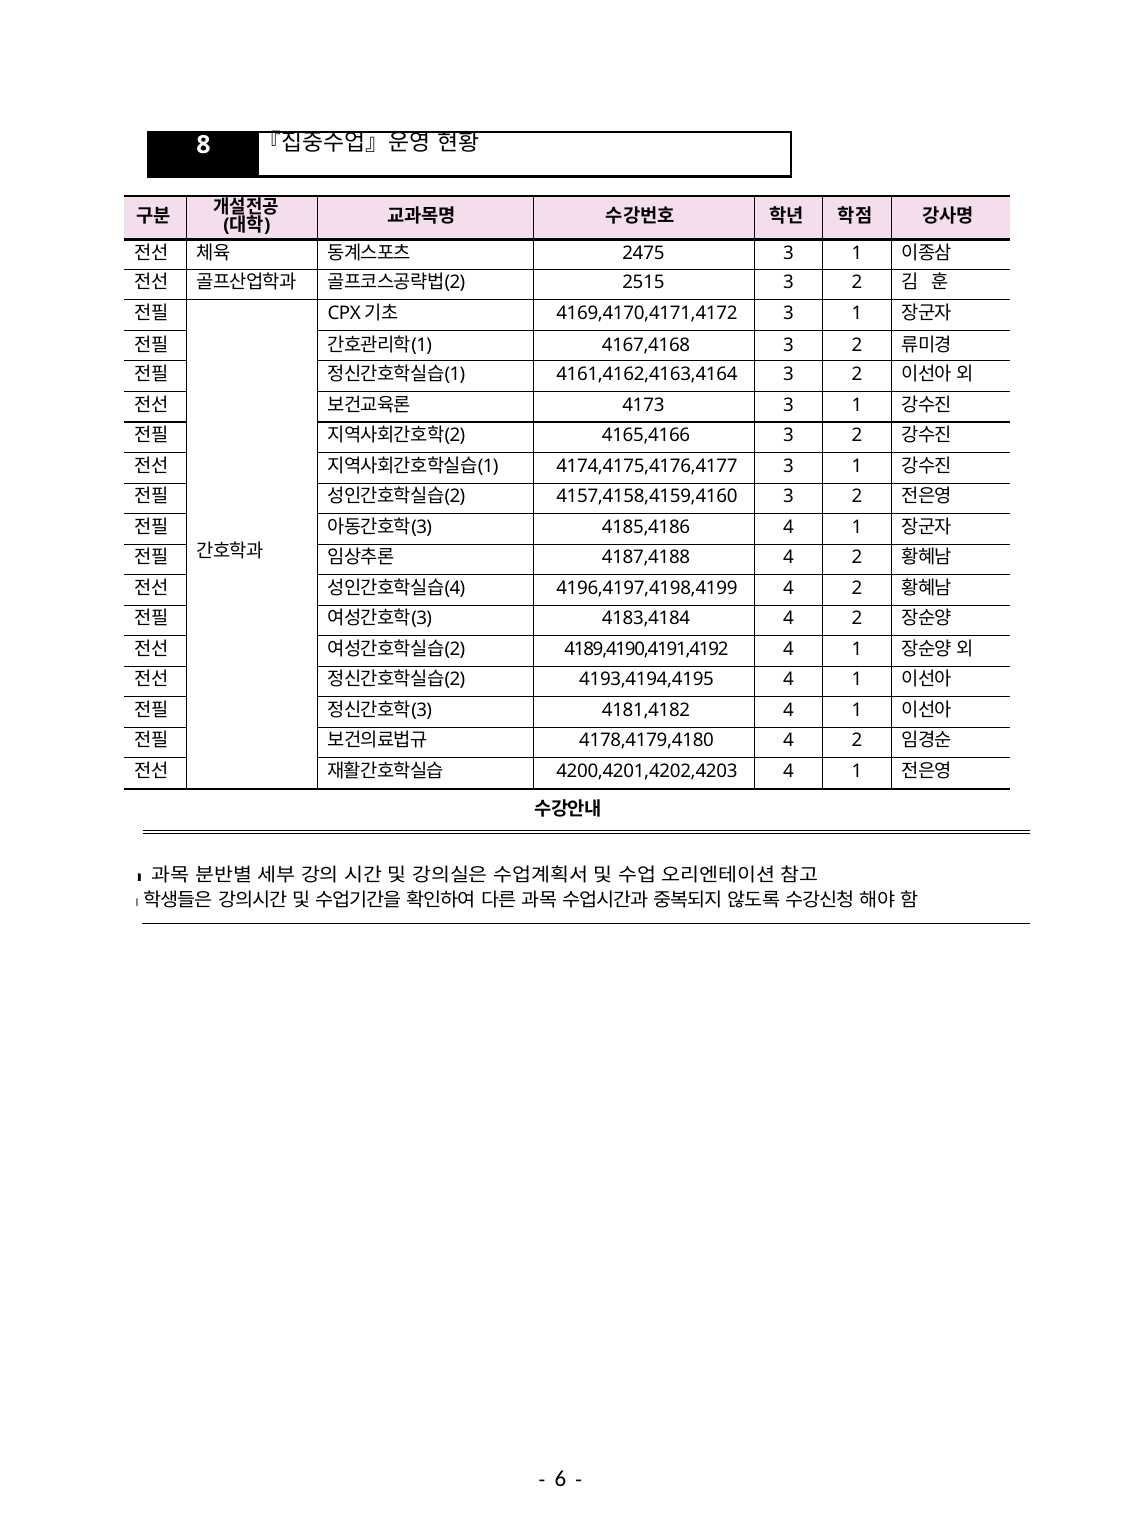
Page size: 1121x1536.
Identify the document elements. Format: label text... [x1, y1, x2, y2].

table_cell 전선 [124, 392, 186, 421]
table_cell 3 [755, 423, 822, 452]
table_cell 임경순 [892, 728, 1010, 757]
table_cell 여성간호학실습(2) [318, 636, 533, 666]
table_cell 전필 [124, 300, 186, 330]
table_header 학점 [823, 197, 891, 238]
table_cell 4 [755, 514, 822, 543]
table_cell 전선 [124, 636, 186, 666]
table_cell 3 [755, 331, 822, 360]
table_cell 장순양 외 [892, 636, 1010, 666]
table_cell 전필 [124, 697, 186, 727]
table_cell 3 [755, 270, 822, 299]
table_cell 전필 [124, 423, 186, 452]
table_cell 1 [823, 241, 891, 268]
table_cell 장순양 [892, 606, 1010, 635]
table_cell 2 [823, 331, 891, 360]
table_cell 4 [755, 545, 822, 574]
table_cell 지역사회간호학(2) [318, 423, 533, 452]
table_cell 4200,4201,4202,4203 [534, 758, 754, 788]
table_cell 1 [823, 300, 891, 330]
table_cell 4193,4194,4195 [534, 667, 754, 696]
table_cell 4173 [534, 392, 754, 421]
table_cell 전선 [124, 241, 186, 268]
table_cell 임상추론 [318, 545, 533, 574]
table_cell 전선 [124, 758, 186, 788]
table_cell 2 [823, 545, 891, 574]
table_cell 김 훈 [892, 270, 1010, 299]
table_cell 3 [755, 241, 822, 268]
table_cell 4 [755, 636, 822, 666]
subtitle 수강안내 [112, 795, 1024, 820]
table_cell 3 [755, 361, 822, 391]
table_cell 4 [755, 575, 822, 604]
table_cell 4169,4170,4171,4172 [534, 300, 754, 330]
table_cell 4178,4179,4180 [534, 728, 754, 757]
table_cell 4 [755, 667, 822, 696]
table_cell 2 [823, 361, 891, 391]
table_cell 골프코스공략법(2) [318, 270, 533, 299]
table_cell 전필 [124, 514, 186, 543]
table_cell 4183,4184 [534, 606, 754, 635]
table_cell 이선아 [892, 667, 1010, 696]
table_cell 4 [755, 728, 822, 757]
table_cell 성인간호학실습(2) [318, 484, 533, 513]
table_cell 보건의료법규 [318, 728, 533, 757]
table_cell 간호학과 [187, 300, 317, 788]
table_cell 보건교육론 [318, 392, 533, 421]
table_cell 1 [823, 392, 891, 421]
table_cell 지역사회간호학실습(1) [318, 453, 533, 482]
table_header 수강번호 [534, 197, 754, 238]
table_cell 2 [823, 575, 891, 604]
table_cell CPX기초 [318, 300, 533, 330]
text l 과목 분반별 세부 강의 시간 및 강의실은 수업계획서 및 수업 오리엔테이션 참고 [136, 862, 1025, 886]
table_cell 강수진 [892, 453, 1010, 482]
table_cell 4167,4168 [534, 331, 754, 360]
table_cell 류미경 [892, 331, 1010, 360]
table_cell 4196,4197,4198,4199 [534, 575, 754, 604]
table_cell 1 [823, 667, 891, 696]
table_cell 전선 [124, 453, 186, 482]
table_cell 1 [823, 514, 891, 543]
table_cell 전필 [124, 545, 186, 574]
table_header 강사명 [892, 197, 1010, 238]
table_cell 강수진 [892, 392, 1010, 421]
table_cell 장군자 [892, 514, 1010, 543]
table_cell 이선아 [892, 697, 1010, 727]
table_cell 4157,4158,4159,4160 [534, 484, 754, 513]
table_cell 전필 [124, 361, 186, 391]
table_cell 정신간호학실습(1) [318, 361, 533, 391]
table_cell 1 [823, 636, 891, 666]
table_cell 3 [755, 453, 822, 482]
table_cell 황혜남 [892, 575, 1010, 604]
table_cell 3 [755, 300, 822, 330]
table_cell 체육 [187, 241, 317, 268]
table_cell 성인간호학실습(4) [318, 575, 533, 604]
table_cell 4 [755, 758, 822, 788]
table_cell 정신간호학(3) [318, 697, 533, 727]
table_cell 이종삼 [892, 241, 1010, 268]
table_cell 2 [823, 728, 891, 757]
table_cell 4 [755, 697, 822, 727]
table_cell 4181,4182 [534, 697, 754, 727]
table_cell 전필 [124, 484, 186, 513]
table_cell 4165,4166 [534, 423, 754, 452]
table_cell 4185,4186 [534, 514, 754, 543]
table_cell 전선 [124, 575, 186, 604]
table_cell 간호관리학(1) [318, 331, 533, 360]
table_cell 1 [823, 758, 891, 788]
table_cell 동계스포츠 [318, 241, 533, 268]
table_cell 3 [755, 484, 822, 513]
table_cell 1 [823, 697, 891, 727]
table_cell 강수진 [892, 423, 1010, 452]
table_header 교과목명 [318, 197, 533, 238]
table_cell 여성간호학(3) [318, 606, 533, 635]
table_cell 전필 [124, 606, 186, 635]
table_cell 2 [823, 606, 891, 635]
table_cell 전필 [124, 331, 186, 360]
table_cell 전필 [124, 728, 186, 757]
table_cell 재활간호학실습 [318, 758, 533, 788]
text l 학생들은 강의시간 및 수업기간을 확인하여 다른 과목 수업시간과 중복되지 않도록 수강신청 해야 함 [136, 886, 1025, 912]
table_cell 이선아 외 [892, 361, 1010, 391]
table_cell 전은영 [892, 758, 1010, 788]
table_cell 아동간호학(3) [318, 514, 533, 543]
table_cell 황혜남 [892, 545, 1010, 574]
table_cell 2515 [534, 270, 754, 299]
table_cell 4174,4175,4176,4177 [534, 453, 754, 482]
table_header 개설전공 (대학) [187, 197, 317, 238]
table_cell 전선 [124, 667, 186, 696]
table_cell 4189,4190,4191,4192 [534, 636, 754, 666]
table_cell 2475 [534, 241, 754, 268]
table_cell 장군자 [892, 300, 1010, 330]
table_cell 1 [823, 453, 891, 482]
table_cell 4187,4188 [534, 545, 754, 574]
table_header 구분 [124, 197, 186, 238]
table_cell 전선 [124, 270, 186, 299]
table_cell 2 [823, 484, 891, 513]
table_header 학년 [755, 197, 822, 238]
table_cell 2 [823, 270, 891, 299]
table_cell 3 [755, 392, 822, 421]
table_cell 정신간호학실습(2) [318, 667, 533, 696]
table_cell 골프산업학과 [187, 270, 317, 299]
table_cell 4161,4162,4163,4164 [534, 361, 754, 391]
table_cell 4 [755, 606, 822, 635]
table_cell 2 [823, 423, 891, 452]
table_cell 전은영 [892, 484, 1010, 513]
